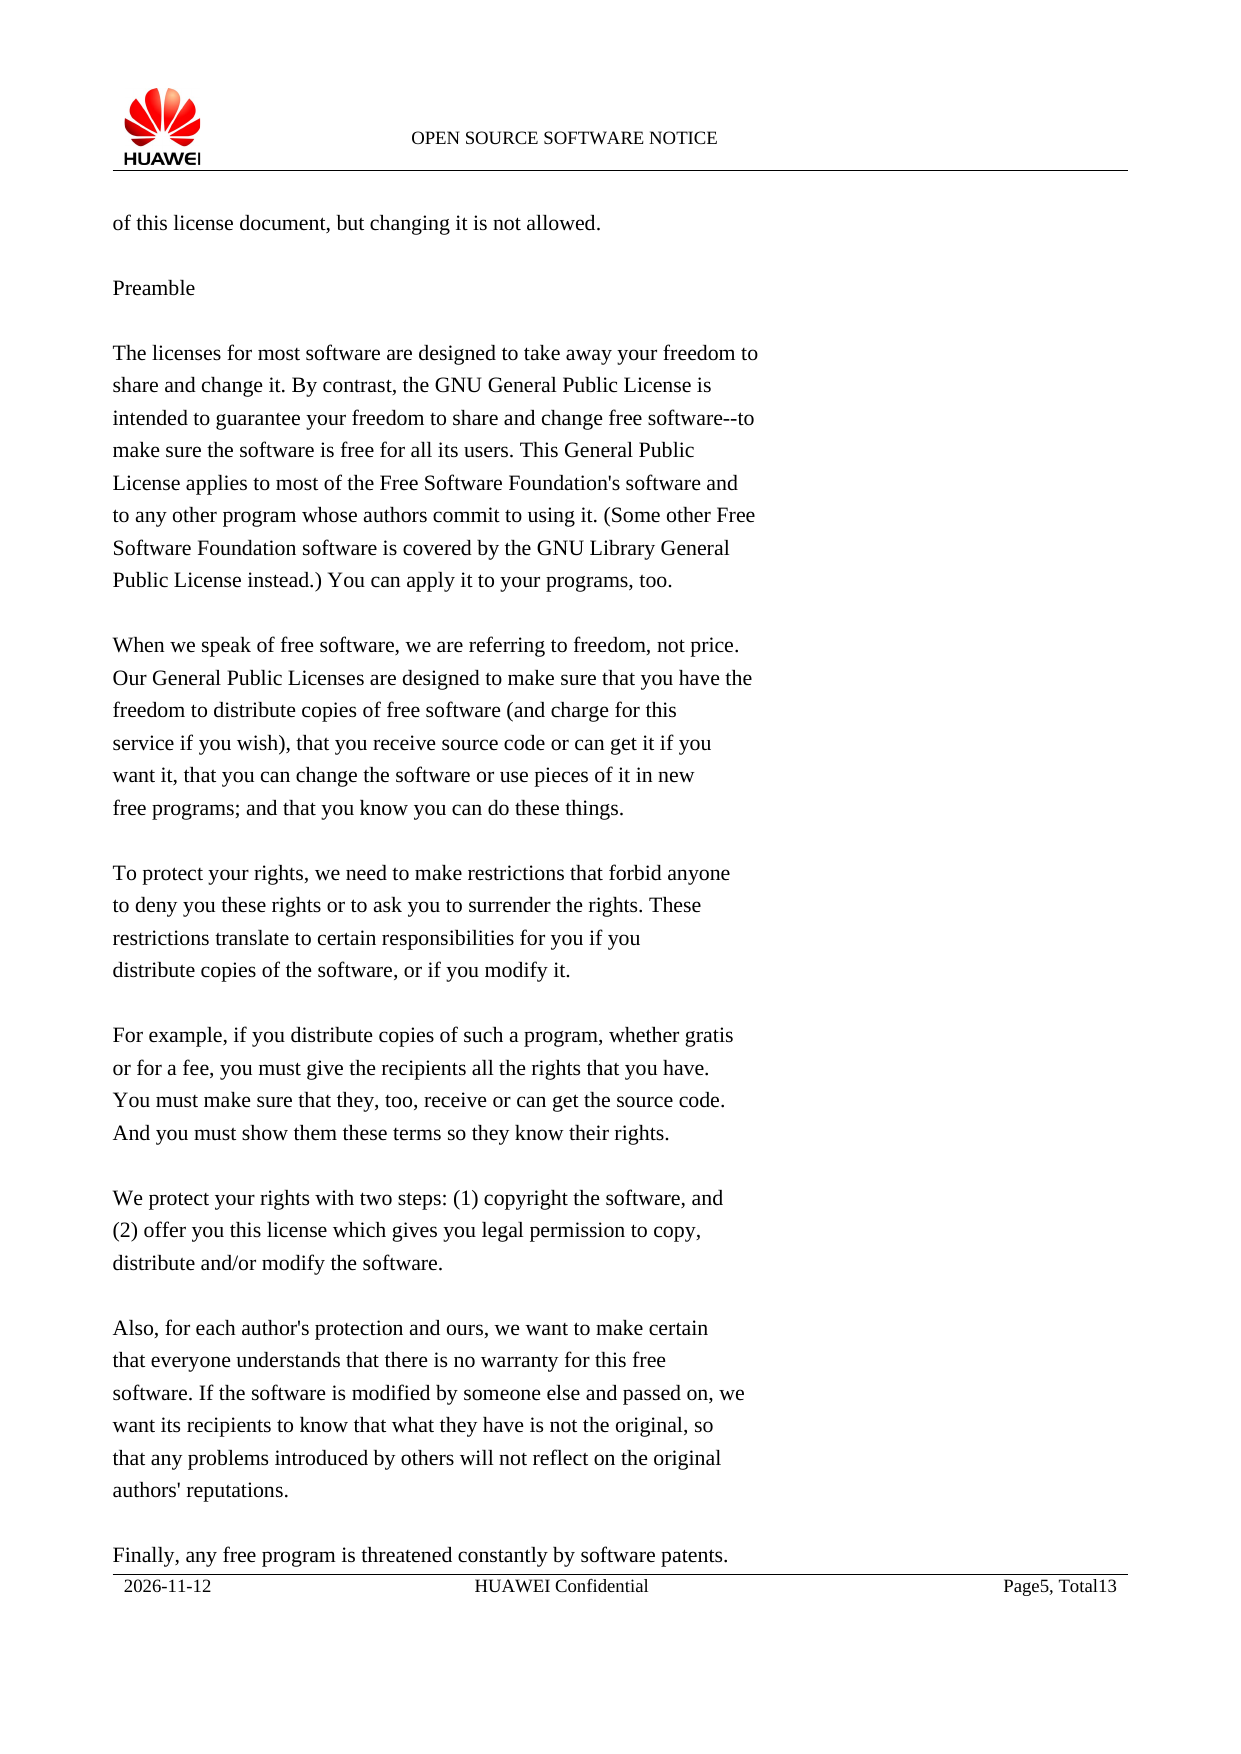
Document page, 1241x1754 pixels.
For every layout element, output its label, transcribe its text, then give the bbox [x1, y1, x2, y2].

picture [124, 88, 201, 165]
